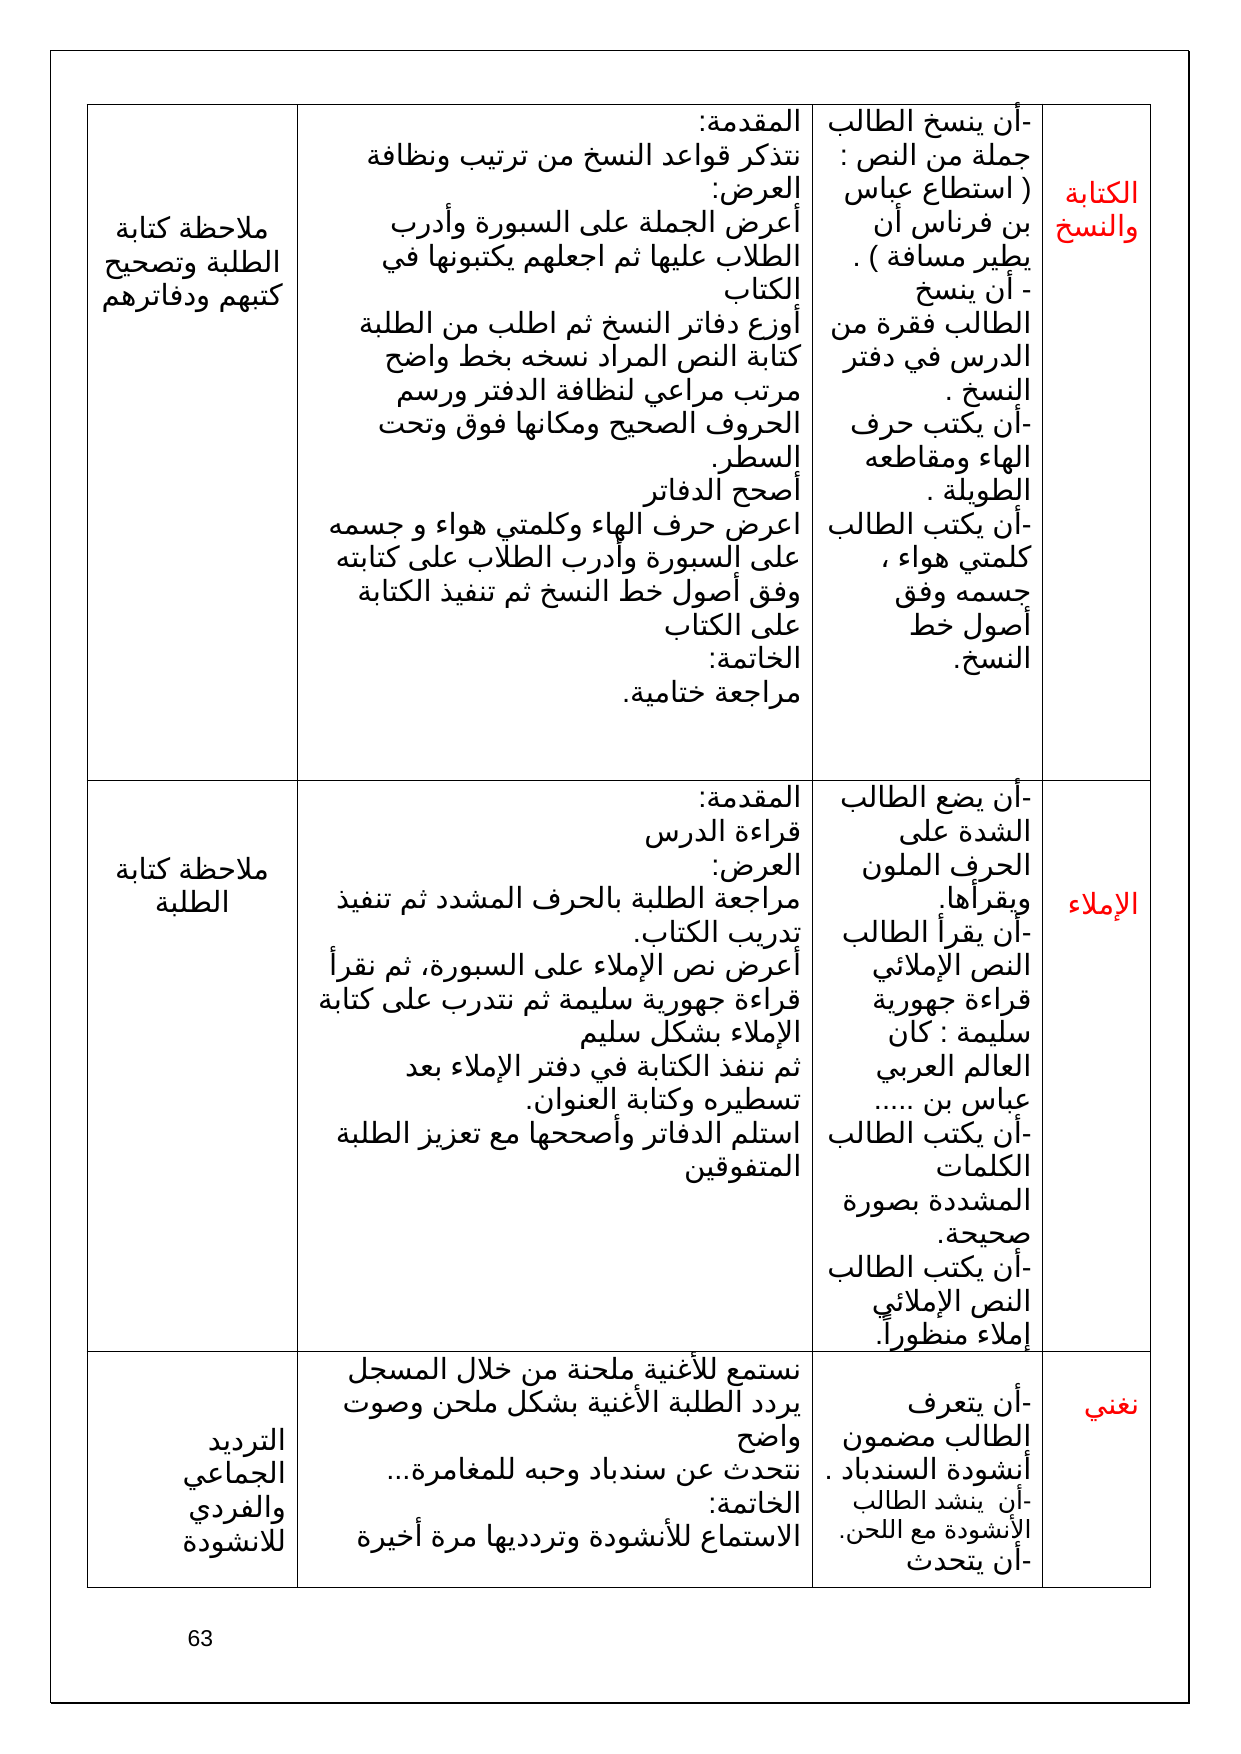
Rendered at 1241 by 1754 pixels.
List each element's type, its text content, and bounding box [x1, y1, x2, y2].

table_cell الإملاء [1043, 781, 1150, 1351]
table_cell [298, 1352, 812, 1587]
table_cell الكتابة والنسخ [1043, 105, 1150, 779]
table_cell المقدمة: قراءة الدرس العرض: مراجعة الطلبة بالحرف المشدد ثم تنفيذ تدريب الكتاب. أعرض نص الإملاء على السبورة، ثم نقرأ قراءة جهورية سليمة ثم نتدرب على كتابة الإملاء بشكل سليم ثم ننفذ الكتابة في دفتر الإملاء بعد تسطيره وكتابة العنوان. استلم الدفاتر وأصححها مع تعزيز الطلبة المتفوقين [298, 781, 812, 1351]
table_cell -أن يضع الطالب الشدة على الحرف الملون ويقرأها. -أن يقرأ الطالب النص الإملائي قراءة جهورية سليمة : كان العالم العربي عباس بن ..... -أن يكتب الطالب الكلمات المشددة بصورة صحيحة. -أن يكتب الطالب النص الإملائي إملاء منظوراً. [813, 781, 1042, 1351]
table_cell -أن ينسخ الطالب جملة من النص : ( استطاع عباس بن فرناس أن يطير مسافة ) . - أن ينسخ الطالب فقرة من الدرس في دفتر النسخ . -أن يكتب حرف الهاء ومقاطعه الطويلة . -أن يكتب الطالب كلمتي هواء ، جسمه وفق أصول خط النسخ. [813, 105, 1042, 779]
table_cell ملاحظة كتابة الطلبة [88, 781, 297, 1351]
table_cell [88, 1352, 297, 1587]
table_cell المقدمة: نتذكر قواعد النسخ من ترتيب ونظافة العرض: أعرض الجملة على السبورة وأدرب الطلاب عليها ثم اجعلهم يكتبونها في الكتاب أوزع دفاتر النسخ ثم اطلب من الطلبة كتابة النص المراد نسخه بخط واضح مرتب مراعي لنظافة الدفتر ورسم الحروف الصحيح ومكانها فوق وتحت السطر. أصحح الدفاتر اعرض حرف الهاء وكلمتي هواء و جسمه على السبورة وأدرب الطلاب على كتابته وفق أصول خط النسخ ثم تنفيذ الكتابة على الكتاب الخاتمة: مراجعة ختامية. [298, 105, 812, 779]
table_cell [813, 1352, 1042, 1587]
table_cell نغني [1043, 1352, 1150, 1587]
table_cell ملاحظة كتابة الطلبة وتصحيح كتبهم ودفاترهم [88, 105, 297, 779]
